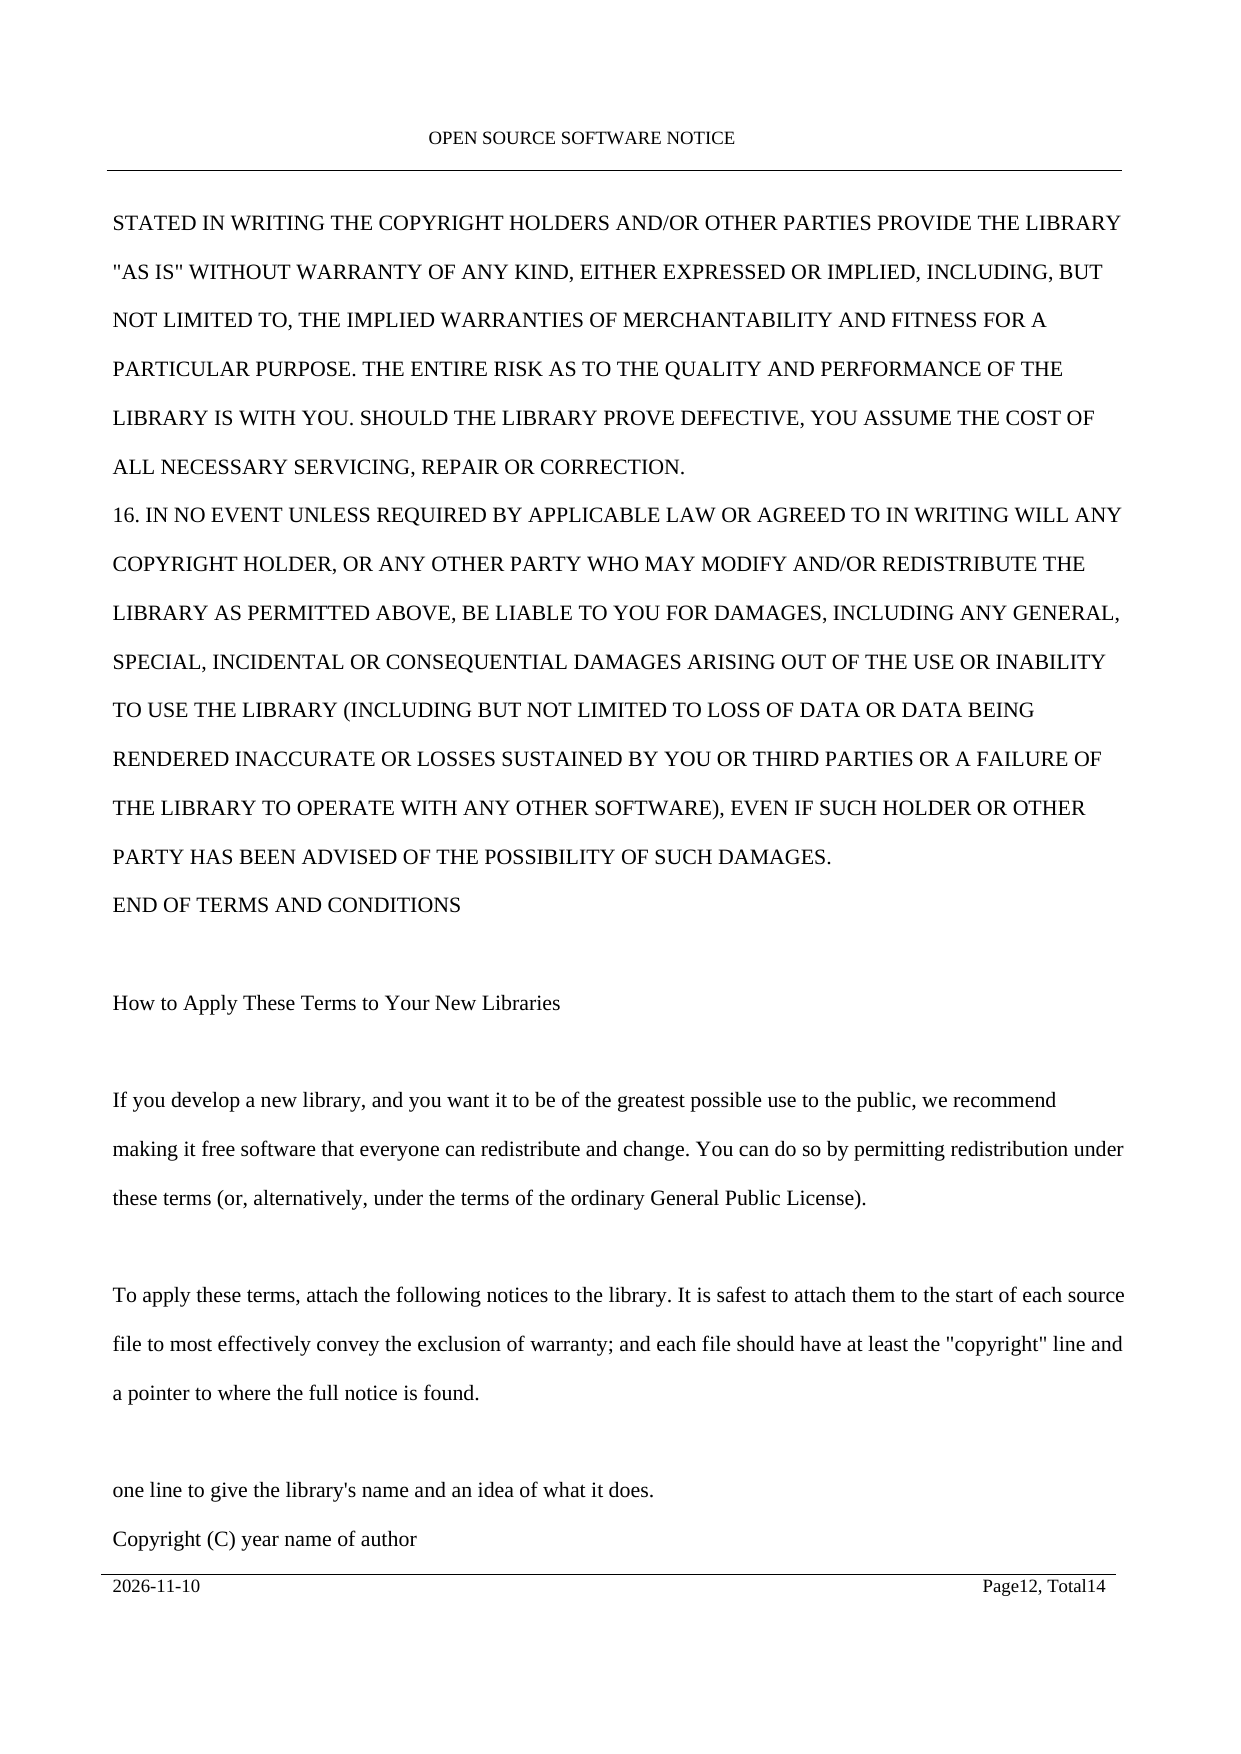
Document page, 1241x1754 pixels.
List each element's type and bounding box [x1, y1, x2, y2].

text [112, 206, 1128, 1555]
